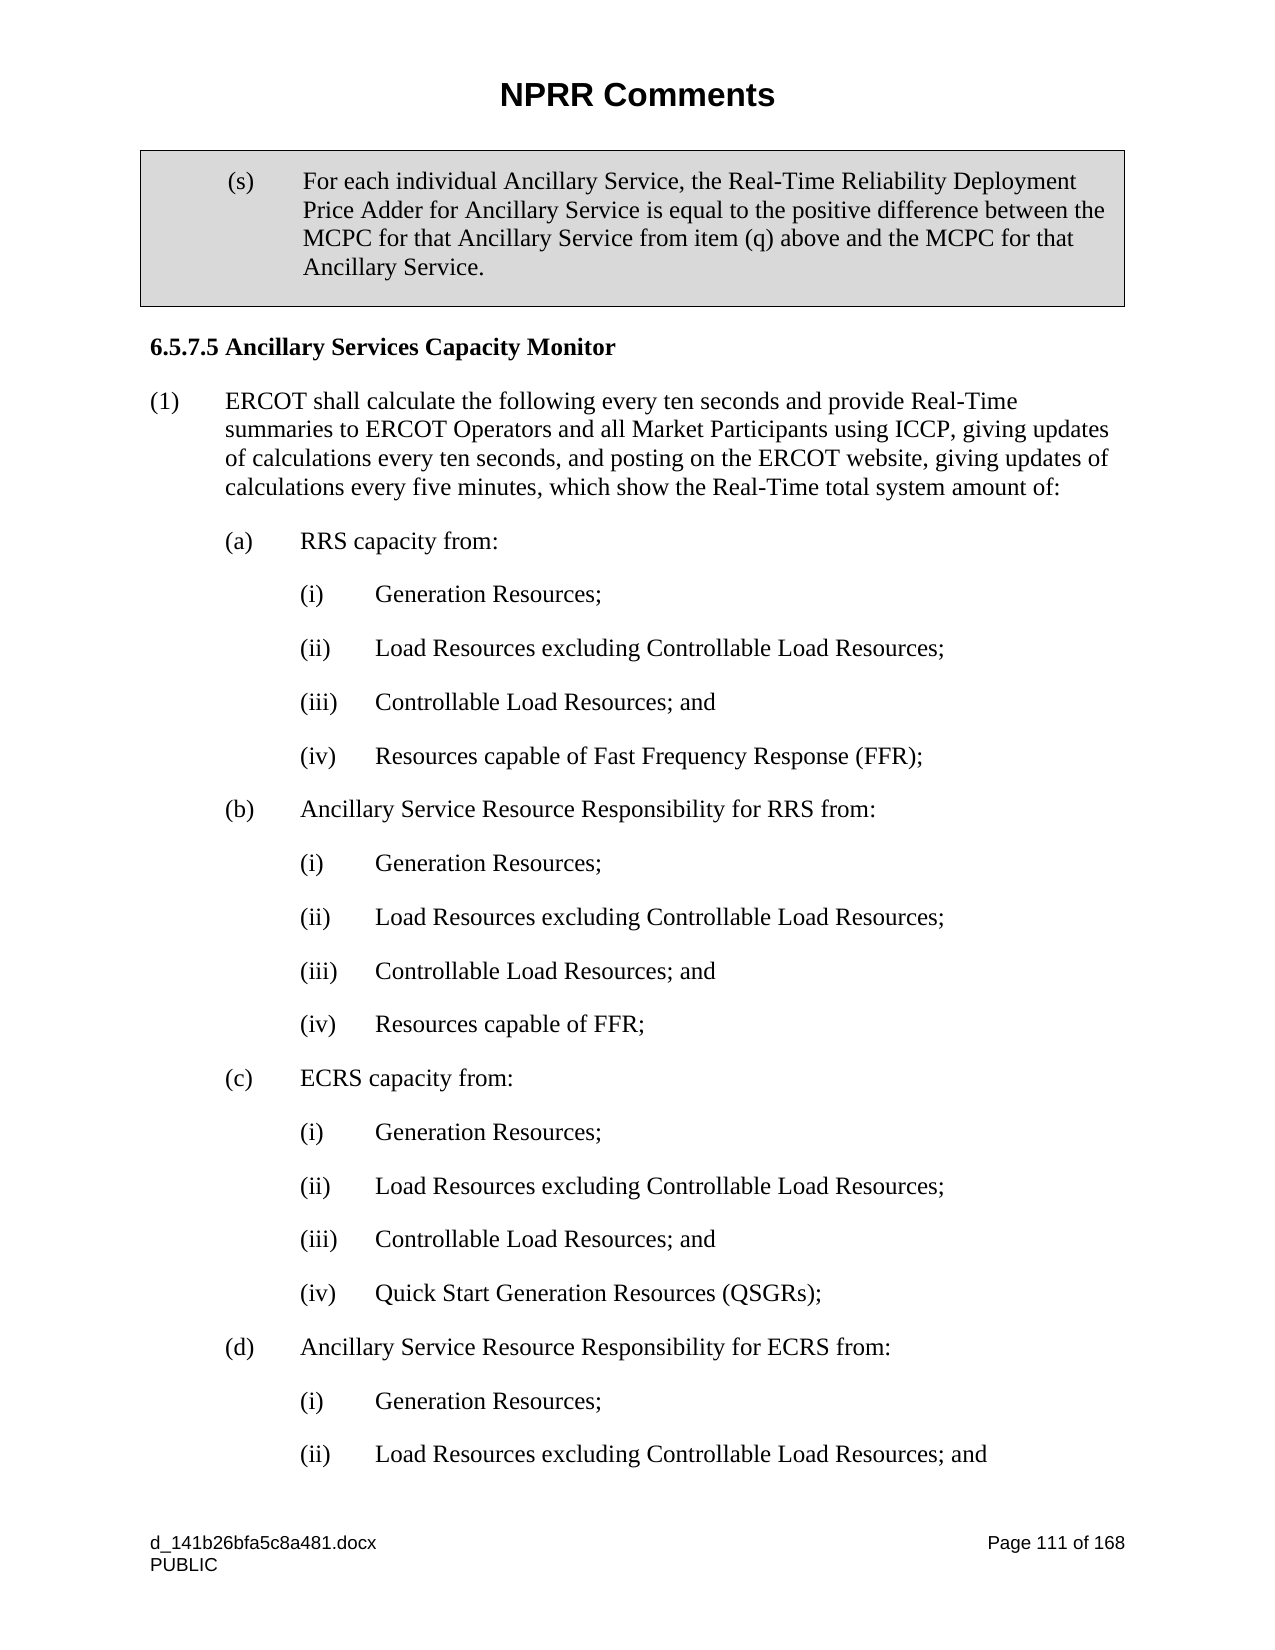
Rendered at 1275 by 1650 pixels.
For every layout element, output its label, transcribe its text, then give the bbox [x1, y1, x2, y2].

text (i) Generation Resources; [300, 1117, 1125, 1146]
text (ii) Load Resources excluding Controllable Load Resources; [300, 1171, 1125, 1199]
text (i) Generation Resources; [300, 579, 1125, 608]
text (iii) Controllable Load Resources; and [300, 956, 1125, 984]
text (iii) Controllable Load Resources; and [300, 1224, 1125, 1253]
text (ii) Load Resources excluding Controllable Load Resources; [300, 633, 1125, 662]
text (i) Generation Resources; [300, 1386, 1125, 1414]
text 6.5.7.5 Ancillary Services Capacity Monitor [150, 332, 1125, 361]
text (iii) Controllable Load Resources; and [300, 687, 1125, 716]
text (a) RRS capacity from: [225, 526, 1125, 554]
text (c) ECRS capacity from: [225, 1063, 1125, 1092]
text (iv) Resources capable of FFR; [300, 1009, 1125, 1038]
text (iv) Quick Start Generation Resources (QSGRs); [300, 1278, 1125, 1307]
text (b) Ancillary Service Resource Responsibility for RRS from: [225, 794, 1125, 823]
text (ii) Load Resources excluding Controllable Load Resources; and [300, 1439, 1125, 1468]
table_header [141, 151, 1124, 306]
text (i) Generation Resources; [300, 848, 1125, 877]
text (iv) Resources capable of Fast Frequency Response (FFR); [300, 741, 1125, 769]
text (ii) Load Resources excluding Controllable Load Resources; [300, 902, 1125, 931]
text (d) Ancillary Service Resource Responsibility for ECRS from: [225, 1332, 1125, 1361]
text (1) ERCOT shall calculate the following every ten seconds and provide Real-Time summaries to ERCOT Operators and all Market Participants using ICCP, giving updates of calculations every ten seconds, and posting on the ERCOT website, giving updates of calculations every five minutes, which show the Real-Time total system amount of: [150, 386, 1125, 501]
